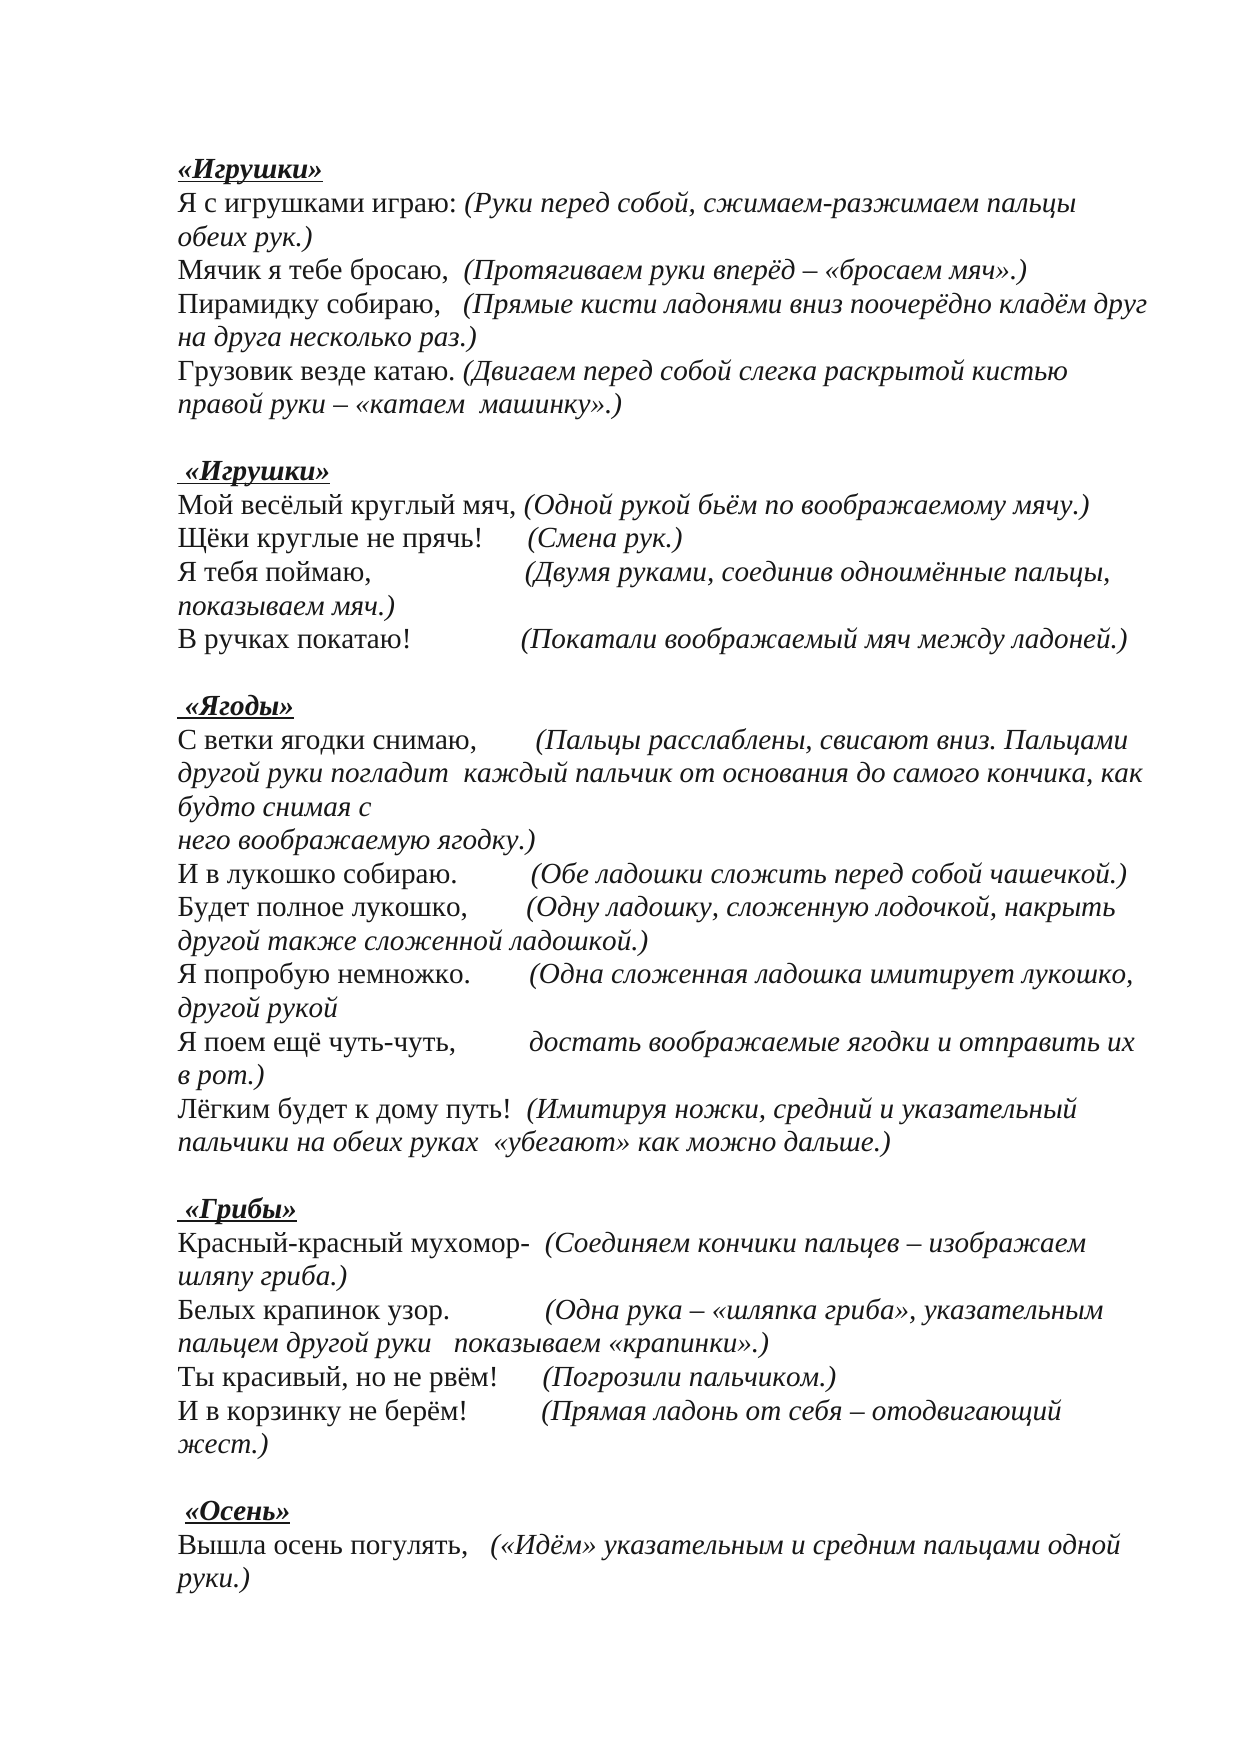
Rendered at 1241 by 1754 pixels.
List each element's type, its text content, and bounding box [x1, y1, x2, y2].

text Мой весёлый круглый мяч, (Одной рукой бьём по воображаемому мячу.) [177, 487, 1152, 521]
text Лёгким будет к дому путь! (Имитируя ножки, средний и указательный пальчики на обеих руках «убегают» как можно дальше.) [177, 1091, 1152, 1158]
text Щёки круглые не прячь! (Смена рук.) [177, 521, 1152, 554]
text Красный-красный мухомор- (Соединяем кончики пальцев – изображаем шляпу гриба.) [177, 1225, 1152, 1292]
text «Осень» [177, 1493, 1152, 1527]
text И в лукошко собираю. (Обе ладошки сложить перед собой чашечкой.) [177, 856, 1152, 889]
text Я попробую немножко. (Одна сложенная ладошка имитирует лукошко, другой рукой [177, 957, 1152, 1024]
text Вышла осень погулять, («Идём» указательным и средним пальцами одной руки.) [177, 1527, 1152, 1594]
text Я с игрушками играю: (Руки перед собой, сжимаем-разжимаем пальцы обеих рук.) [177, 185, 1152, 252]
text Я поем ещё чуть-чуть, достать воображаемые ягодки и отправить их в рот.) [177, 1024, 1152, 1091]
text С ветки ягодки снимаю, (Пальцы расслаблены, свисают вниз. Пальцами другой руки погладит каждый пальчик от основания до самого кончика, как будто снимая с [177, 722, 1152, 822]
text «Ягоды» [177, 688, 1152, 722]
text «Грибы» [177, 1191, 1152, 1225]
text «Игрушки» [177, 152, 1152, 185]
text В ручках покатаю! (Покатали воображаемый мяч между ладоней.) [177, 621, 1152, 655]
text Я тебя поймаю, (Двумя руками, соединив одноимённые пальцы, показываем мяч.) [177, 554, 1152, 621]
text Мячик я тебе бросаю, (Протягиваем руки вперёд – «бросаем мяч».) [177, 252, 1152, 286]
text «Игрушки» [177, 453, 1152, 487]
text него воображаемую ягодку.) [177, 822, 1152, 856]
text И в корзинку не берём! (Прямая ладонь от себя – отодвигающий жест.) [177, 1393, 1152, 1460]
text Пирамидку собираю, (Прямые кисти ладонями вниз поочерёдно кладём друг на друга несколько раз.) [177, 286, 1152, 353]
text Белых крапинок узор. (Одна рука – «шляпка гриба», указательным пальцем другой руки показываем «крапинки».) [177, 1292, 1152, 1359]
text Ты красивый, но не рвём! (Погрозили пальчиком.) [177, 1359, 1152, 1393]
text Будет полное лукошко, (Одну ладошку, сложенную лодочкой, накрыть другой также сложенной ладошкой.) [177, 889, 1152, 957]
text Грузовик везде катаю. (Двигаем перед собой слегка раскрытой кистью правой руки – «катаем машинку».) [177, 353, 1152, 420]
